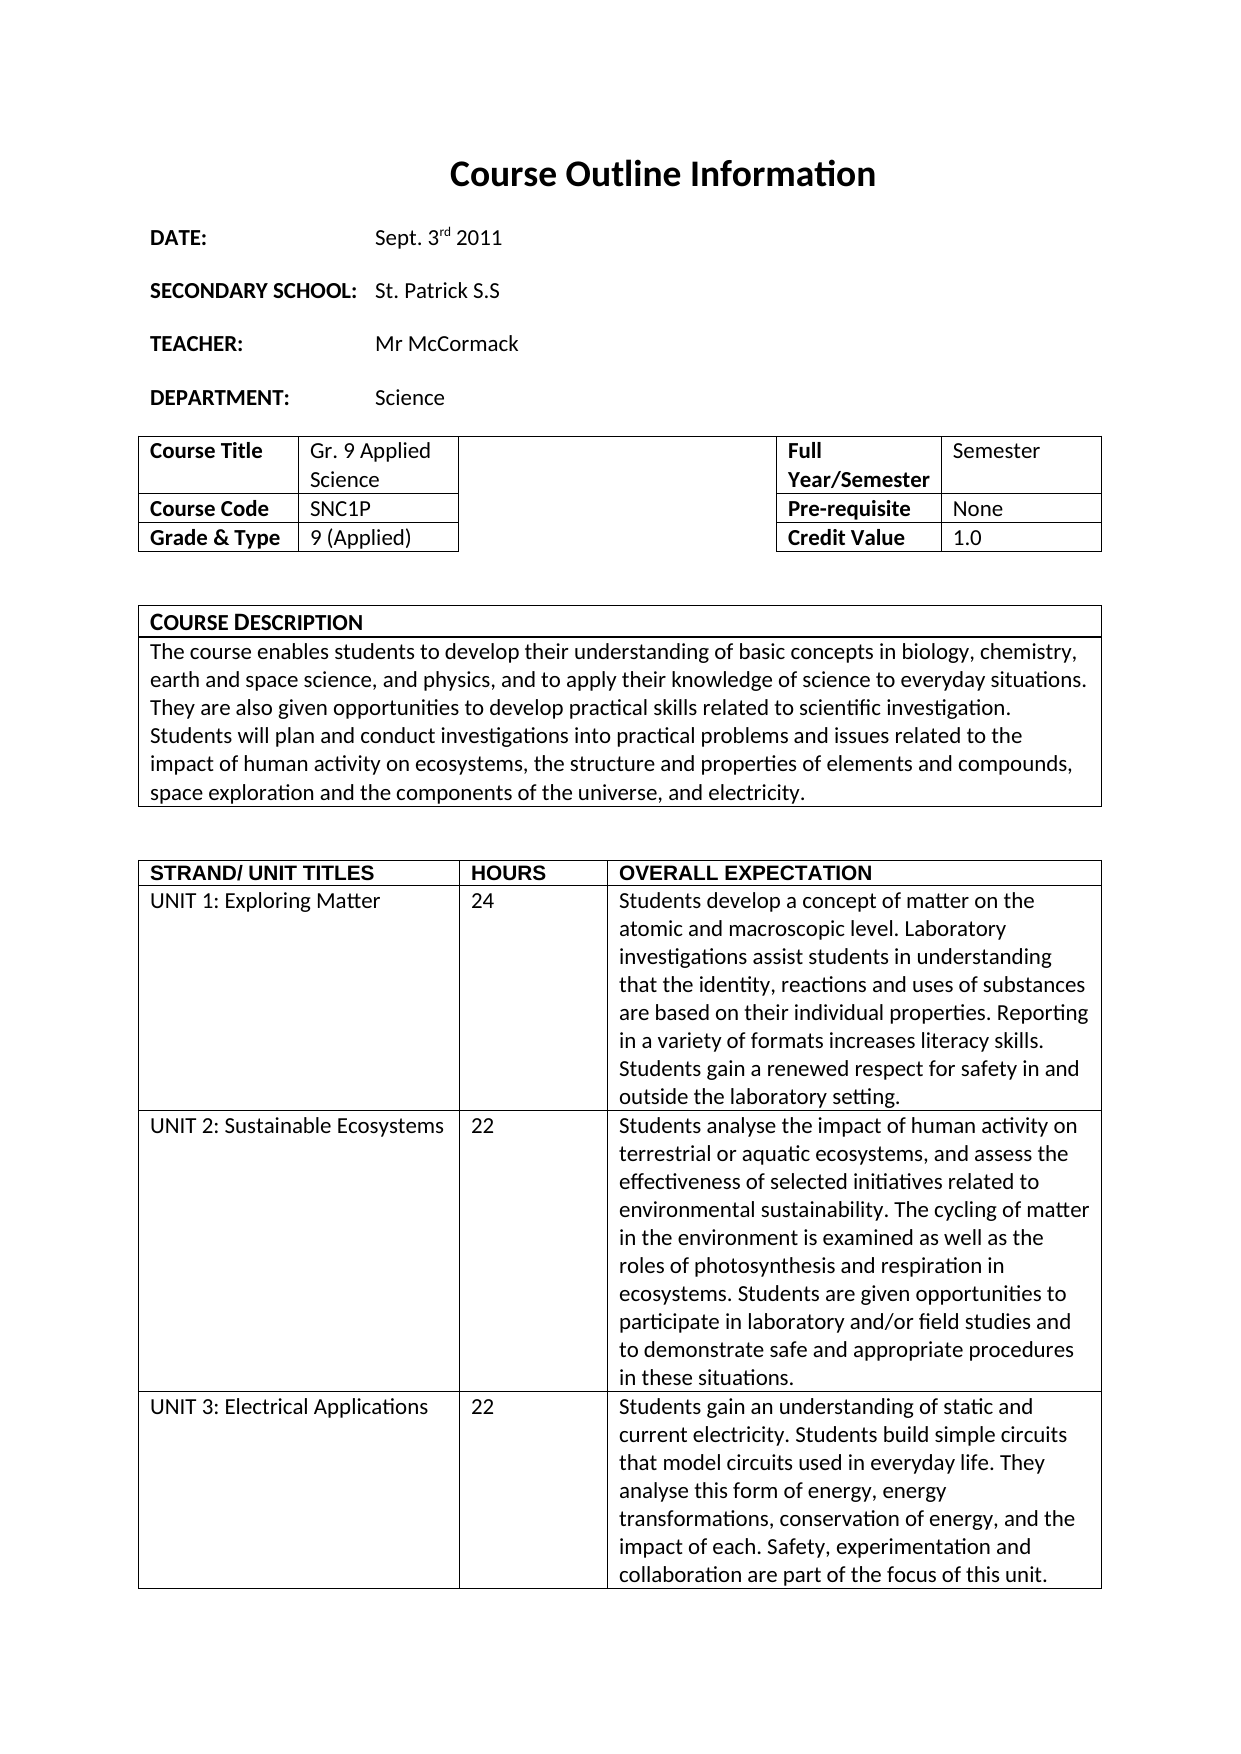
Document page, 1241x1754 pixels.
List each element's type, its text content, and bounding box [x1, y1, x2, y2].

table_cell UNIT 3: Electrical Applications [139, 1392, 459, 1588]
table_cell 9 (Applied) [299, 523, 458, 551]
table_cell UNIT 1: Exploring Matter [139, 886, 459, 1110]
text DATE: Sept. 3rd 2011 [150, 223, 1090, 252]
table_cell Students gain an understanding of static and current electricity. Students build simple circuits that model circuits used in everyday life. They analyse this form of energy, energy transformations, conservation of energy, and the impact of each. Safety, experimentation and collaboration are part of the focus of this unit. [608, 1392, 1101, 1588]
table_cell Grade & Type [139, 523, 298, 551]
table_cell None [942, 494, 1101, 522]
table_header OVERALL EXPECTATION [608, 861, 1101, 885]
table_cell Students analyse the impact of human activity on terrestrial or aquatic ecosystems, and assess the effectiveness of selected initiatives related to environmental sustainability. The cycling of matter in the environment is examined as well as the roles of photosynthesis and respiration in ecosystems. Students are given opportunities to participate in laboratory and/or field studies and to demonstrate safe and appropriate procedures in these situations. [608, 1111, 1101, 1391]
text Course Outline Information [375, 150, 1090, 196]
table_cell Credit Value [777, 523, 941, 551]
table_cell 22 [460, 1392, 607, 1588]
text TEACHER: Mr McCormack [150, 329, 1090, 358]
table_cell The course enables students to develop their understanding of basic concepts in biology, chemistry, earth and space science, and physics, and to apply their knowledge of science to everyday situations. They are also given opportunities to develop practical skills related to scientific investigation. Students will plan and conduct investigations into practical problems and issues related to the impact of human activity on ecosystems, the structure and properties of elements and compounds, space exploration and the components of the universe, and electricity. [139, 638, 1101, 806]
table_cell Students develop a concept of matter on the atomic and macroscopic level. Laboratory investigations assist students in understanding that the identity, reactions and uses of substances are based on their individual properties. Reporting in a variety of formats increases literacy skills. Students gain a renewed respect for safety in and outside the laboratory setting. [608, 886, 1101, 1110]
table_cell Pre-requisite [777, 494, 941, 522]
table_header [459, 437, 776, 551]
table_header COURSE DESCRIPTION [139, 606, 1101, 636]
table_header Gr. 9 Applied Science [299, 437, 458, 493]
table_header Full Year/Semester [777, 437, 941, 493]
table_cell SNC1P [299, 494, 458, 522]
table_cell 22 [460, 1111, 607, 1391]
table_cell 24 [460, 886, 607, 1110]
table_header Course Title [139, 437, 298, 493]
table_cell Course Code [139, 494, 298, 522]
table_cell 1.0 [942, 523, 1101, 551]
table_header STRAND/ UNIT TITLES [139, 861, 459, 885]
table_cell UNIT 2: Sustainable Ecosystems [139, 1111, 459, 1391]
table_header Semester [942, 437, 1101, 493]
text DEPARTMENT: Science [150, 383, 1090, 411]
text SECONDARY SCHOOL: St. Patrick S.S [150, 277, 1090, 304]
table_header HOURS [460, 861, 607, 885]
